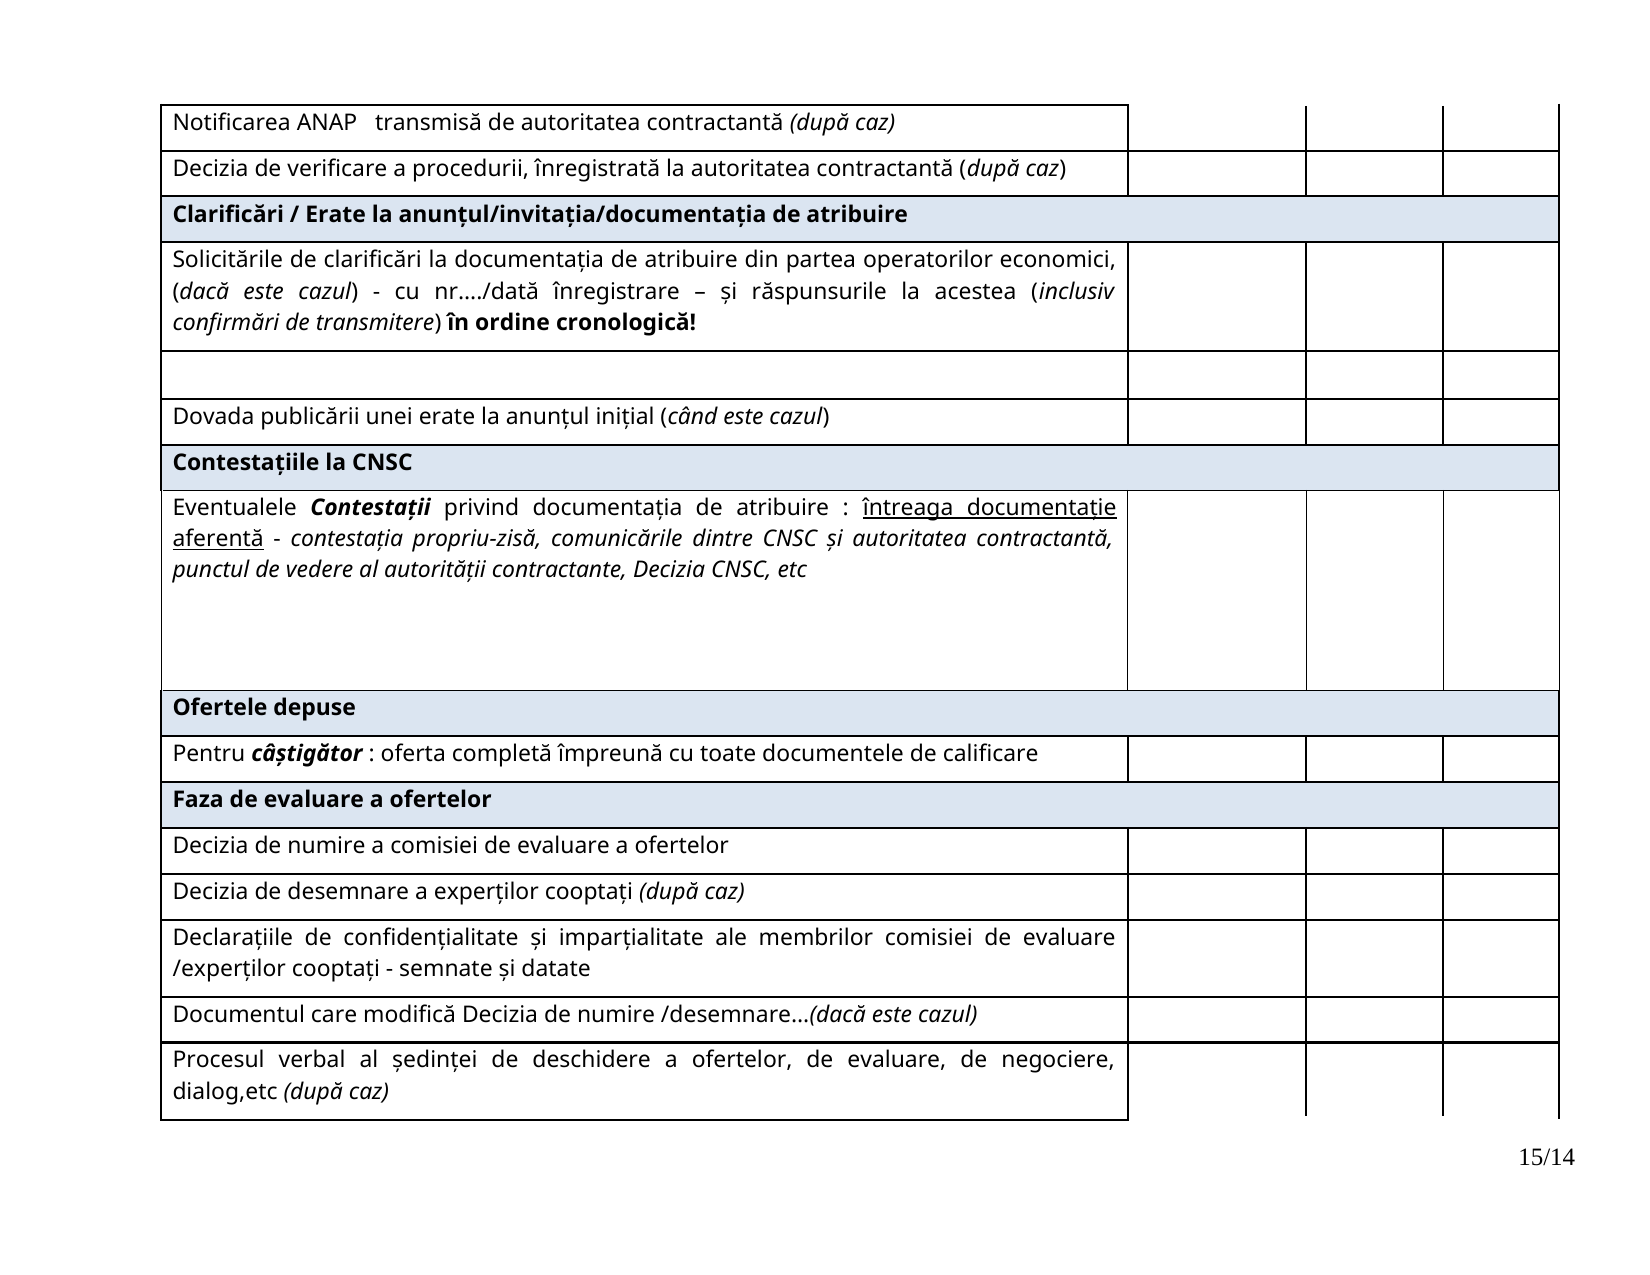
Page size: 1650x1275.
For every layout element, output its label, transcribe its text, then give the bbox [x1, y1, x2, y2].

table_cell Eventualele Contestaţii privind documentaţia de atribuire : întreaga documentaţie aferentă - contestaţia propriu-zisă, comunicările dintre CNSC şi autoritatea contractantă, punctul de vedere al autorităţii contractante, Decizia CNSC, etc [162, 491, 1127, 690]
table_cell Decizia de verificare a procedurii, înregistrată la autoritatea contractantă (după caz) [162, 152, 1127, 195]
table_cell [1129, 829, 1305, 873]
table_cell [1443, 446, 1558, 490]
table_cell [1307, 243, 1442, 349]
table_cell [1128, 691, 1306, 735]
table_cell [1129, 998, 1305, 1041]
table_cell Notificarea ANAP transmisă de autoritatea contractantă (după caz) [162, 106, 1127, 149]
table_cell [1443, 104, 1558, 149]
table_cell Faza de evaluare a ofertelor [162, 783, 1128, 827]
table_cell [1129, 152, 1305, 195]
table_cell [1444, 737, 1558, 781]
table_cell [1129, 875, 1305, 918]
table_cell [1307, 875, 1442, 918]
table_cell [1129, 104, 1306, 149]
table_cell Contestaţiile la CNSC [162, 446, 1128, 490]
table_cell [1306, 691, 1443, 735]
table_cell [1129, 1044, 1306, 1118]
table_cell Dovada publicării unei erate la anunţul iniţial (când este cazul) [162, 400, 1127, 444]
table_cell [1443, 691, 1558, 735]
table_cell [1307, 352, 1442, 398]
table_cell Solicitările de clarificări la documentaţia de atribuire din partea operatorilor economici, (dacă este cazul) - cu nr…./dată înregistrare – şi răspunsurile la acestea (inclusiv confirmări de transmitere) în ordine cronologică! [162, 243, 1127, 349]
table_cell [1444, 400, 1558, 444]
table_cell Documentul care modifică Decizia de numire /desemnare…(dacă este cazul) [162, 998, 1127, 1041]
table_cell [1129, 243, 1305, 349]
table_cell Clarificări / Erate la anunţul/invitaţia/documentaţia de atribuire [162, 197, 1306, 241]
table_cell Pentru câştigător : oferta completă împreună cu toate documentele de calificare [162, 737, 1127, 781]
table_cell [1306, 104, 1443, 149]
table_cell [1444, 152, 1558, 195]
table_cell [1444, 352, 1558, 398]
table_cell [1443, 1044, 1558, 1118]
table_cell [1307, 491, 1443, 690]
table_cell Decizia de numire a comisiei de evaluare a ofertelor [162, 829, 1127, 873]
table_cell [1443, 783, 1558, 827]
table_cell [1444, 491, 1559, 690]
table_cell [1306, 783, 1443, 827]
table_cell [1307, 998, 1442, 1041]
table_cell Procesul verbal al şedinţei de deschidere a ofertelor, de evaluare, de negociere, dialog,etc (după caz) [162, 1044, 1127, 1118]
table_cell [1129, 921, 1305, 996]
table_cell [1444, 998, 1558, 1041]
table_cell [1444, 243, 1558, 349]
table_cell [1129, 352, 1305, 398]
table_cell [1443, 197, 1558, 241]
table_cell [1307, 152, 1442, 195]
table_cell [1129, 400, 1305, 444]
table_cell [1307, 921, 1442, 996]
table_cell [1307, 829, 1442, 873]
table_cell [1444, 875, 1558, 918]
table_cell Ofertele depuse [162, 691, 1128, 735]
table_cell [1444, 921, 1558, 996]
table_cell [1306, 446, 1443, 490]
table_cell [1128, 491, 1306, 690]
table_cell Decizia de desemnare a experţilor cooptaţi (după caz) [162, 875, 1127, 918]
table_cell [1444, 829, 1558, 873]
table_cell [1307, 737, 1442, 781]
table_cell [1306, 197, 1443, 241]
table_cell [1307, 400, 1442, 444]
table_cell [162, 352, 1127, 398]
table_cell [1128, 783, 1306, 827]
table_cell [1128, 446, 1306, 490]
table_cell [1306, 1044, 1443, 1118]
table_cell Declaraţiile de confidenţialitate şi imparţialitate ale membrilor comisiei de evaluare /experţilor cooptaţi - semnate şi datate [162, 921, 1127, 996]
table_cell [1129, 737, 1305, 781]
